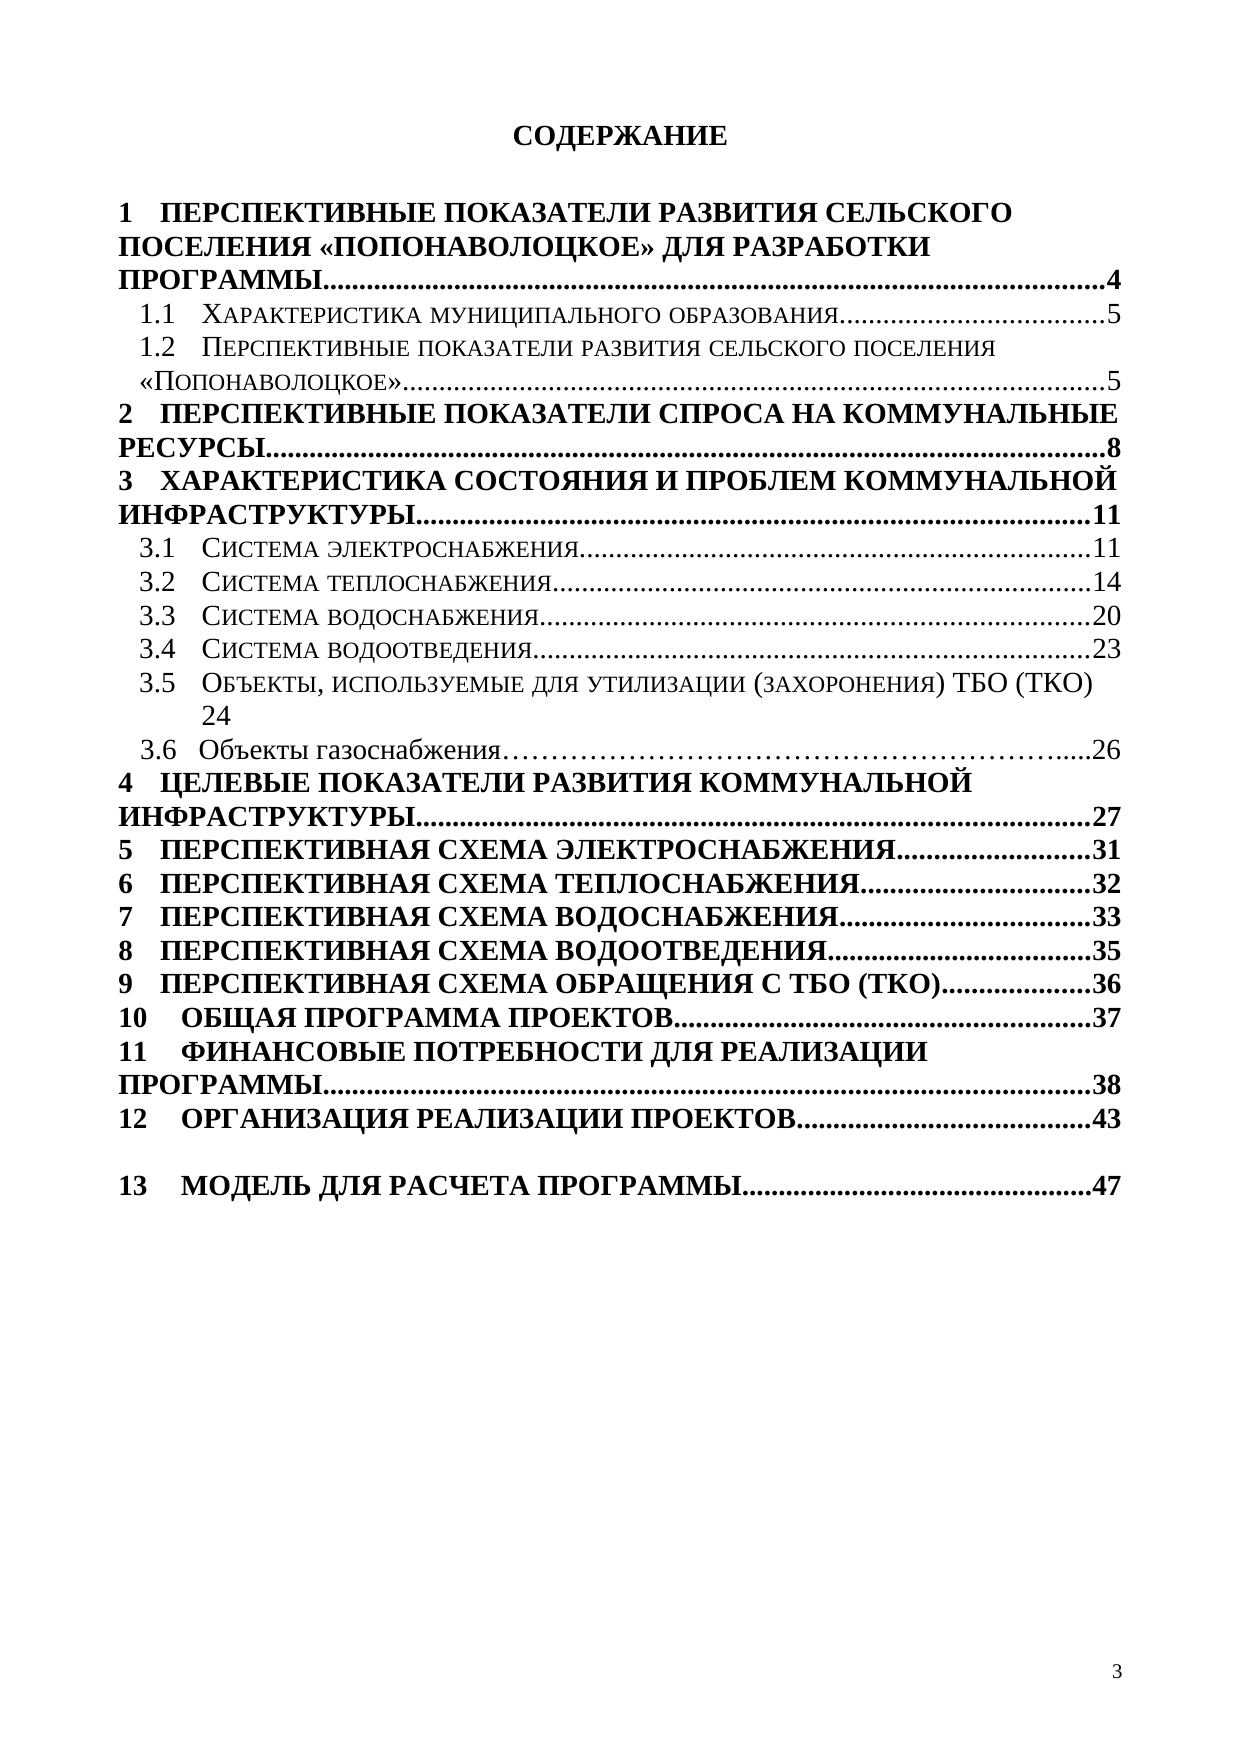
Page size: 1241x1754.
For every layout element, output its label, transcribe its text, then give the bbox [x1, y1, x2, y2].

text 11 Финансовые потребности для реализации Программы 38 [118, 1034, 1122, 1101]
text 7 Перспективная схема водоснабжения 33 [118, 899, 1122, 933]
text 3.4 Система водоотведения 23 [139, 631, 1122, 665]
text 3.5 Объекты, используемые для утилизации (захоронения) ТБО (ТКО) 24 [139, 665, 1122, 732]
text 2 Перспективные показатели спроса на коммунальные ресурсы 8 [118, 396, 1122, 463]
text 1.1 Характеристика муниципального образования 5 [139, 296, 1122, 329]
text 5 Перспективная схема электроснабжения 31 [118, 832, 1122, 866]
text 1 Перспективные показатели развития сельского поселения «Попонаволоцкое» для разработки Программы 4 [118, 195, 1122, 296]
text 10 Общая программа проектов 37 [118, 1000, 1122, 1034]
text Содержание [118, 118, 1122, 152]
text 8 Перспективная схема водоотведения 35 [118, 933, 1122, 967]
text 4 Целевые показатели развития коммунальной инфраструктуры 27 [118, 765, 1122, 832]
text 1.2 Перспективные показатели развития сельского поселения «Попонаволоцкое» 5 [139, 329, 1122, 396]
text 3.3 Система водоснабжения 20 [139, 598, 1122, 631]
text 3.2 Система теплоснабжения 14 [139, 564, 1122, 598]
text 13 Модель для расчета Программы 47 [118, 1168, 1122, 1201]
text 3 Характеристика состояния и проблем коммунальной инфраструктуры 11 [118, 463, 1122, 531]
text 9 Перспективная схема обращения с ТБО (ТКО) 36 [118, 967, 1122, 1000]
text 6 Перспективная схема теплоснабжения 32 [118, 866, 1122, 899]
text 12 Организация реализации проектов 43 [118, 1101, 1122, 1134]
text 3.1 Система электроснабжения 11 [139, 531, 1122, 564]
text 3.6 Объекты газоснабжения………………………………………………….....26 [118, 732, 1122, 765]
